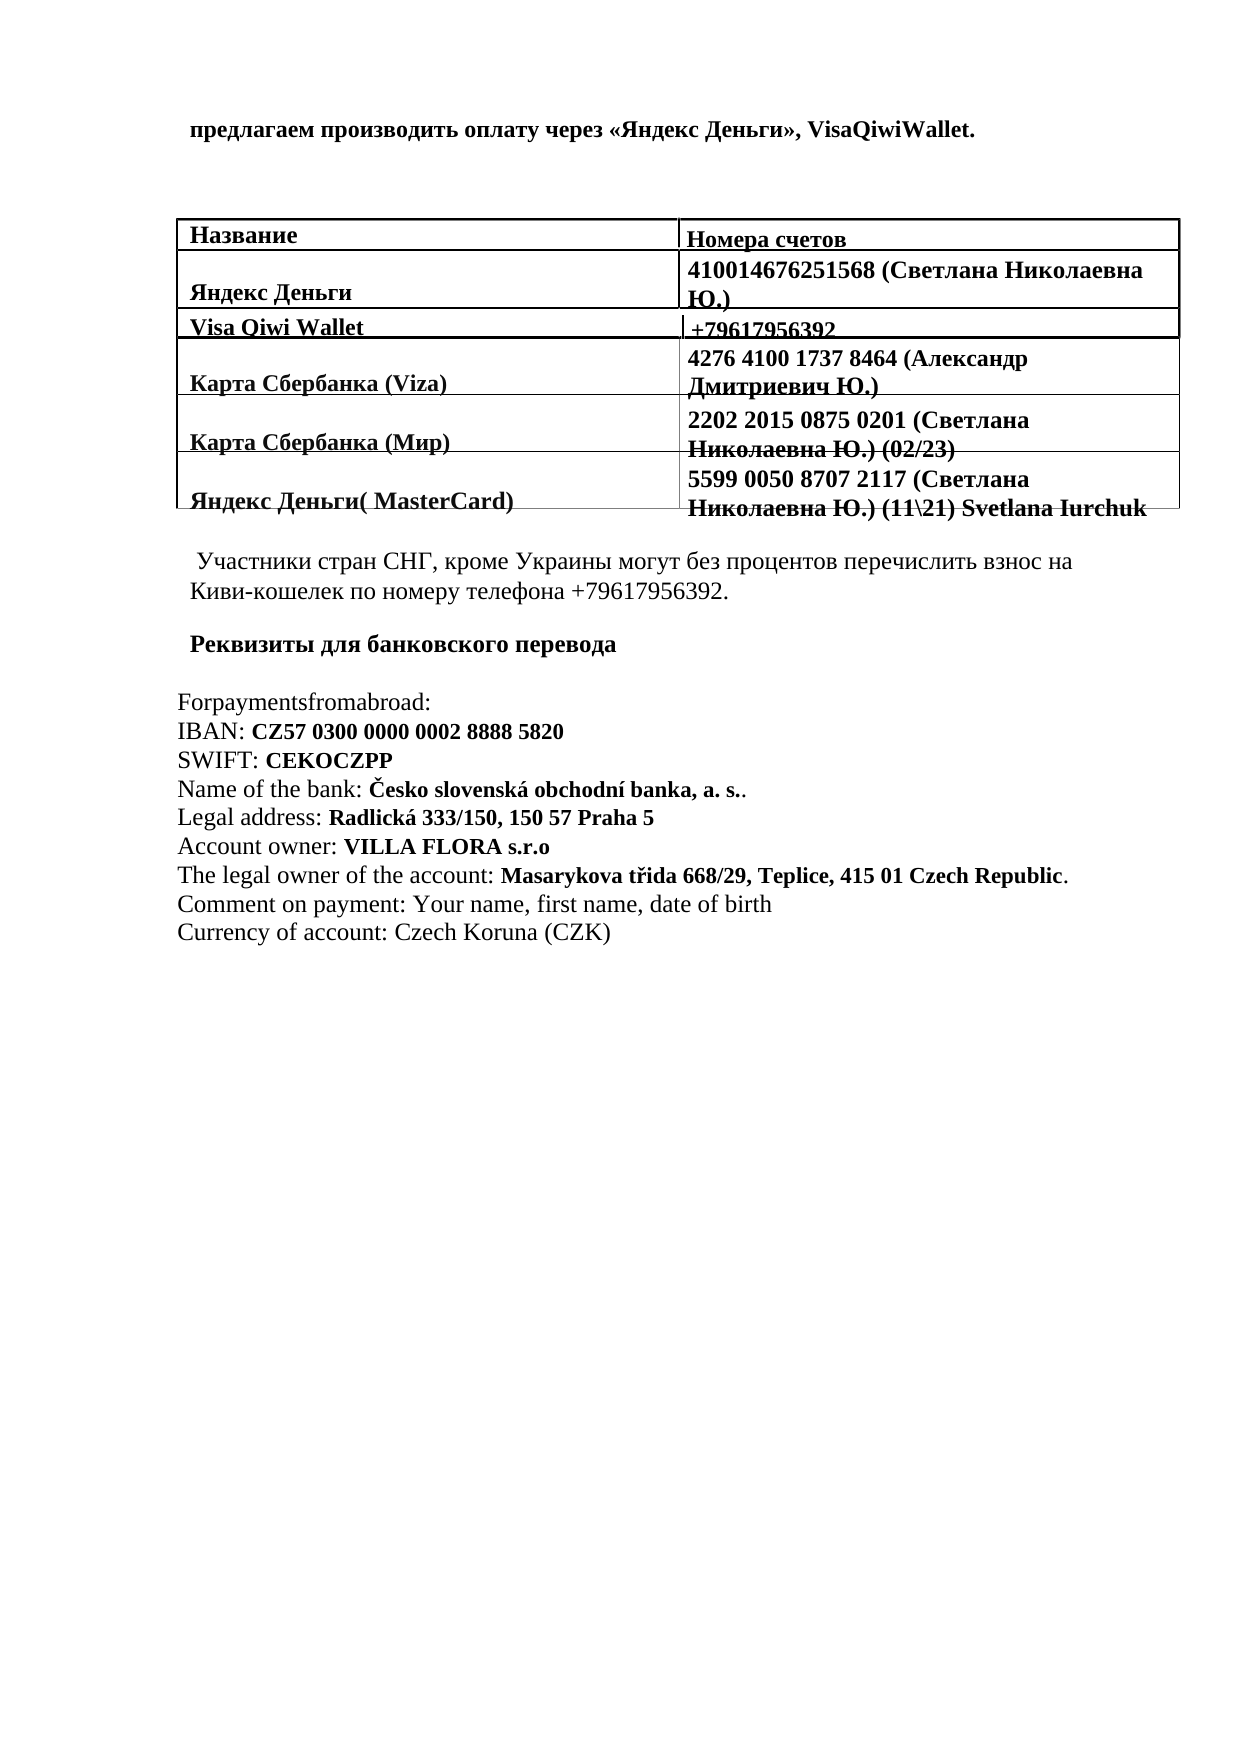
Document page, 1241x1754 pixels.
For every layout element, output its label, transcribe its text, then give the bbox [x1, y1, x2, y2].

text Name of the bank: Česko slovenská obchodní banka, a. s.. [177, 774, 1173, 802]
text Реквизиты для банковского перевода [189, 629, 1173, 658]
text Visa Qiwi Wallet [189, 313, 602, 341]
text Название [189, 220, 602, 249]
text Account owner: VILLA FLORA s.r.o [177, 831, 1173, 860]
text SWIFT: CEKOCZPP [177, 745, 1173, 774]
text 5599 0050 8707 2117 (Светлана Николаевна Ю.) (11\21) Svetlana Iurchuk [688, 465, 1171, 521]
text Currency of account: Czech Koruna (CZK) [177, 917, 1173, 946]
text IBAN: CZ57 0300 0000 0002 8888 5820 [177, 716, 1173, 745]
text 4276 4100 1737 8464 (Александр [688, 346, 1173, 371]
text 2202 2015 0875 0201 (Светлана Николаевна Ю.) (02/23) [688, 406, 1173, 463]
text Карта Сбербанка (Мир) [189, 428, 613, 456]
text Номера счетов [677, 216, 1173, 253]
text 410014676251568 (Светлана Николаевна Ю.) [688, 255, 1148, 313]
text Forpaymentsfromabroad: [177, 687, 1173, 716]
text предлагаем производить оплату через «Яндекс Деньги», VisaQiwiWallet. [189, 115, 1173, 143]
text Карта Сбербанка (Viza) [189, 369, 613, 397]
picture [175, 216, 1181, 509]
text Яндекс Деньги [189, 277, 613, 305]
text Яндекс Деньги( MasterCard) [189, 486, 613, 515]
text The legal owner of the account: Masarykova třida 668/29, Teplice, 415 01 Czech Republic. [177, 860, 1173, 889]
text Участники стран СНГ, кроме Украины могут без процентов перечислить взнос на Киви-кошелек по номеру телефона +79617956392. [189, 546, 1138, 605]
text +79617956392 [677, 315, 840, 344]
text Дмитриевич Ю.) [688, 371, 1173, 400]
text Legal address: Radlická 333/150, 150 57 Praha 5 [177, 802, 1173, 831]
text Comment on payment: Your name, first name, date of birth [177, 889, 1173, 917]
